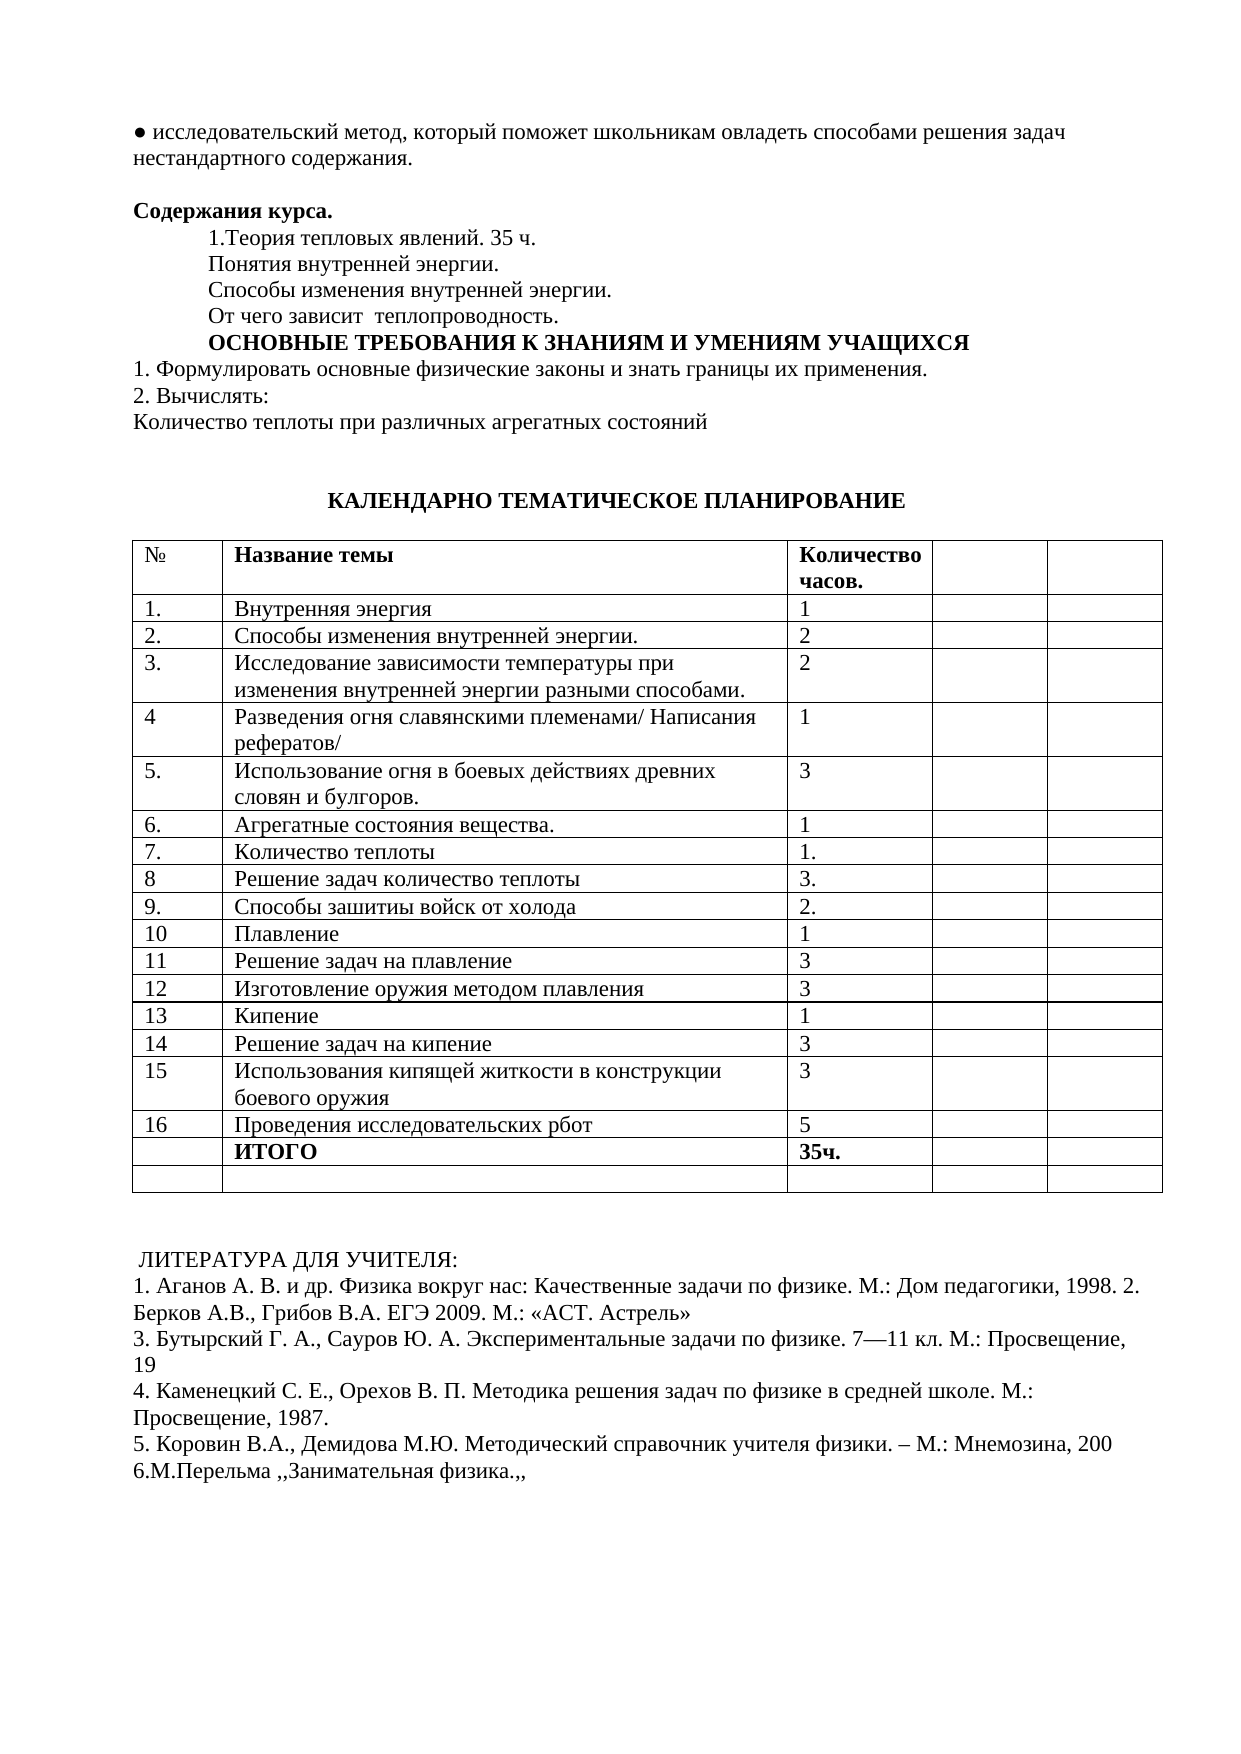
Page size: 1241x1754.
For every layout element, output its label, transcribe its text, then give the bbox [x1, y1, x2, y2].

text 6.М.Перельма ,,Занимательная физика.,, [133, 1457, 1152, 1483]
table_cell Решение задач количество теплоты [223, 865, 787, 892]
table_cell Исследование зависимости температуры при изменения внутренней энергии разными способами. [223, 649, 787, 702]
table_cell 12 [133, 975, 222, 1001]
table_cell [1048, 703, 1162, 756]
table_cell 3 [788, 948, 932, 974]
table_cell [933, 920, 1047, 947]
table_cell [1048, 649, 1162, 702]
list От чего зависит теплопроводность. [208, 303, 1152, 329]
text Количество теплоты при различных агрегатных состояний [133, 408, 1152, 434]
table_cell 1. [788, 838, 932, 864]
table_cell 3 [788, 975, 932, 1001]
table_cell 2 [788, 622, 932, 648]
table_cell Использование огня в боевых действиях древних словян и булгоров. [223, 757, 787, 809]
table_cell 8 [133, 865, 222, 892]
table_cell 35ч. [788, 1138, 932, 1165]
table_cell [933, 865, 1047, 892]
table_cell Плавление [223, 920, 787, 947]
table_cell [1048, 811, 1162, 837]
table_cell [933, 1111, 1047, 1137]
table_cell [933, 757, 1047, 809]
table_cell 3. [788, 865, 932, 892]
table_cell [933, 1138, 1047, 1165]
table_cell [1048, 622, 1162, 648]
text 2. Вычислять: [133, 382, 1152, 408]
table_header Количество часов. [788, 541, 932, 593]
table_cell [1048, 865, 1162, 892]
table_cell 1 [788, 1003, 932, 1029]
table_cell [1048, 838, 1162, 864]
list 1.Теория тепловых явлений. 35 ч. [208, 223, 1152, 250]
text ● исследовательский метод, который поможет школьникам овладеть способами решения задач нестандартного содержания. [133, 118, 1152, 171]
table_cell 3 [788, 757, 932, 809]
table_cell [1048, 1138, 1162, 1165]
table_cell Кипение [223, 1003, 787, 1029]
table_cell Использования кипящей житкости в конструкции боевого оружия [223, 1057, 787, 1110]
text 1. Формулировать основные физические законы и знать границы их применения. [133, 355, 1152, 382]
table_cell 2. [788, 893, 932, 919]
table_cell [933, 1166, 1047, 1192]
text 4. Каменецкий С. Е., Орехов В. П. Методика решения задач по физике в средней школе. М.: Просвещение, 1987. [133, 1378, 1152, 1430]
table_cell 1 [788, 703, 932, 756]
table_cell [1048, 1111, 1162, 1137]
table_cell Способы зашитиы войск от холода [223, 893, 787, 919]
table_cell 2. [133, 622, 222, 648]
table_cell 16 [133, 1111, 222, 1137]
table_cell Разведения огня славянскими племенами/ Написания рефератов/ [223, 703, 787, 756]
table_cell Способы изменения внутренней энергии. [223, 622, 787, 648]
table_cell 1 [788, 811, 932, 837]
table_cell [933, 838, 1047, 864]
table_cell 1. [133, 595, 222, 621]
table_cell Внутренняя энергия [223, 595, 787, 621]
table_header [1048, 541, 1162, 593]
table_cell [933, 649, 1047, 702]
table_cell [1048, 757, 1162, 809]
table_cell [1048, 1166, 1162, 1192]
table_cell 11 [133, 948, 222, 974]
text КАЛЕНДАРНО ТЕМАТИЧЕСКОЕ ПЛАНИРОВАНИЕ [133, 487, 1152, 513]
table_cell Изготовление оружия методом плавления [223, 975, 787, 1001]
table_cell [933, 595, 1047, 621]
table_cell [788, 1166, 932, 1192]
table_cell 9. [133, 893, 222, 919]
table_cell [933, 893, 1047, 919]
table_cell [1048, 920, 1162, 947]
table_cell 13 [133, 1003, 222, 1029]
table_header № [133, 541, 222, 593]
table_cell 15 [133, 1057, 222, 1110]
table_cell [1048, 595, 1162, 621]
table_cell [933, 1030, 1047, 1056]
table_cell [133, 1138, 222, 1165]
table_cell 14 [133, 1030, 222, 1056]
table_cell [223, 1166, 787, 1192]
table_cell Решение задач на плавление [223, 948, 787, 974]
table_cell 1 [788, 595, 932, 621]
table_cell 3. [133, 649, 222, 702]
text 5. Коровин В.А., Демидова М.Ю. Методический справочник учителя физики. – М.: Мнемозина, 200 [133, 1430, 1152, 1457]
table_cell [933, 1057, 1047, 1110]
table_cell [933, 975, 1047, 1001]
table_cell 7. [133, 838, 222, 864]
table_cell [933, 811, 1047, 837]
table_cell 5 [788, 1111, 932, 1137]
table_cell 2 [788, 649, 932, 702]
table_cell [933, 703, 1047, 756]
table_cell 6. [133, 811, 222, 837]
table_cell [1048, 1003, 1162, 1029]
table_cell [1048, 1057, 1162, 1110]
table_cell [933, 622, 1047, 648]
table_cell [133, 1166, 222, 1192]
table_cell Решение задач на кипение [223, 1030, 787, 1056]
table_cell ИТОГО [223, 1138, 787, 1165]
list Способы изменения внутренней энергии. [208, 276, 1152, 303]
table_cell Количество теплоты [223, 838, 787, 864]
list Понятия внутренней энергии. [208, 250, 1152, 276]
table_cell 1 [788, 920, 932, 947]
table_cell 10 [133, 920, 222, 947]
table_cell 5. [133, 757, 222, 809]
text 3. Бутырский Г. А., Сауров Ю. А. Экспериментальные задачи по физике. 7—11 кл. М.: Просвещение, 19 [133, 1325, 1152, 1378]
text 1. Аганов А. В. и др. Физика вокруг нас: Качественные задачи по физике. М.: Дом педагогики, 1998. 2. Берков А.В., Грибов В.А. ЕГЭ 2009. М.: «АСТ. Астрель» [133, 1272, 1152, 1325]
table_cell [1048, 948, 1162, 974]
text Содержания курса. [133, 197, 1152, 223]
table_cell [933, 1003, 1047, 1029]
table_cell [1048, 893, 1162, 919]
table_cell [1048, 975, 1162, 1001]
table_cell [1048, 1030, 1162, 1056]
table_cell [933, 948, 1047, 974]
table_cell Агрегатные состояния вещества. [223, 811, 787, 837]
table_header Название темы [223, 541, 787, 593]
list ОСНОВНЫЕ ТРЕБОВАНИЯ К ЗНАНИЯМ И УМЕНИЯМ УЧАЩИХСЯ [208, 329, 1152, 355]
table_cell Проведения исследовательских рбот [223, 1111, 787, 1137]
table_header [933, 541, 1047, 593]
table_cell 4 [133, 703, 222, 756]
text ЛИТЕРАТУРА ДЛЯ УЧИТЕЛЯ: [133, 1246, 1152, 1272]
table_cell 3 [788, 1057, 932, 1110]
table_cell 3 [788, 1030, 932, 1056]
